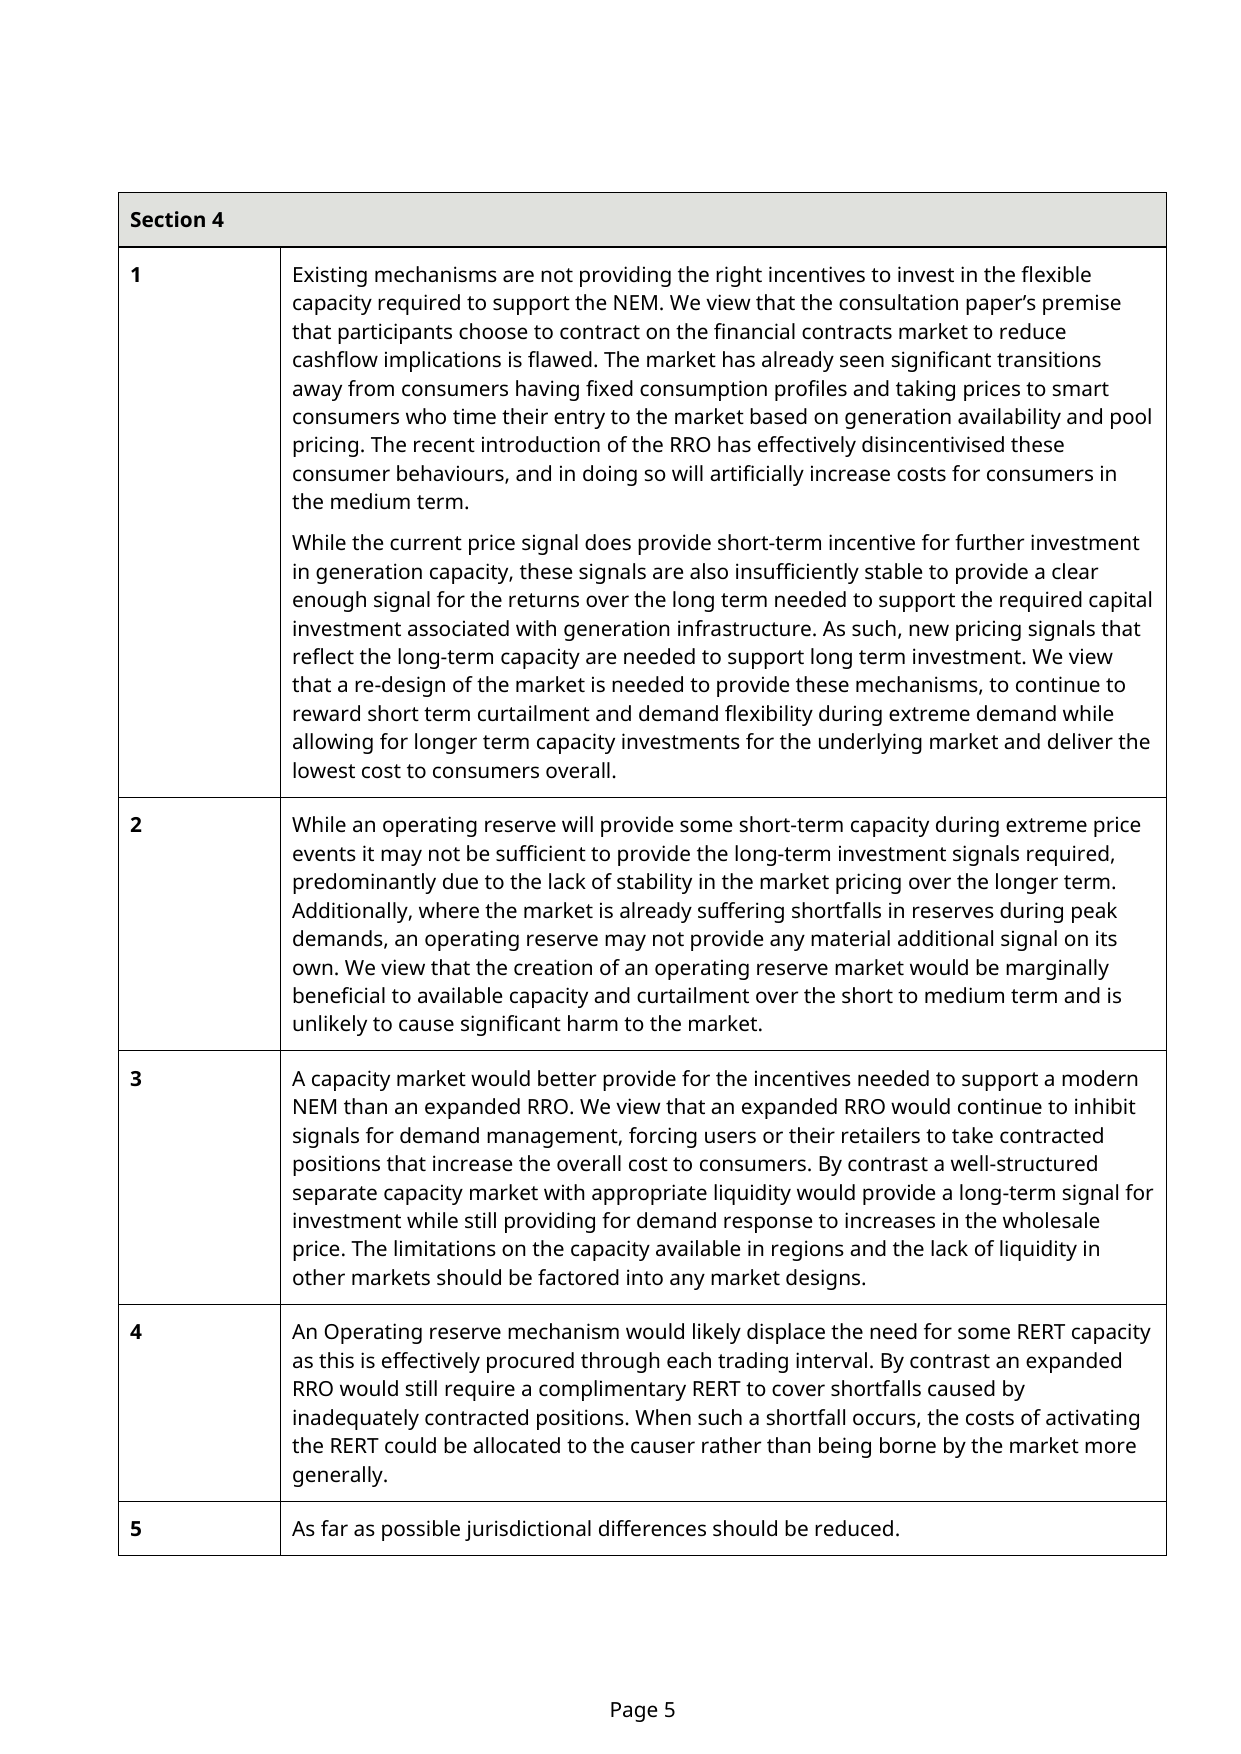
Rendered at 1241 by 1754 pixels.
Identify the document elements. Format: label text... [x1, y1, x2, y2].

table_header Section 4 [119, 193, 281, 246]
table_cell An Operating reserve mechanism would likely displace the need for some RERT capacity as this is effectively procured through each trading interval. By contrast an expanded RRO would still require a complimentary RERT to cover shortfalls caused by inadequately contracted positions. When such a shortfall occurs, the costs of activating the RERT could be allocated to the causer rather than being borne by the market more generally. [281, 1305, 1166, 1501]
table_cell A capacity market would better provide for the incentives needed to support a modern NEM than an expanded RRO. We view that an expanded RRO would continue to inhibit signals for demand management, forcing users or their retailers to take contracted positions that increase the overall cost to consumers. By contrast a well-structured separate capacity market with appropriate liquidity would provide a long-term signal for investment while still providing for demand response to increases in the wholesale price. The limitations on the capacity available in regions and the lack of liquidity in other markets should be factored into any market designs. [281, 1051, 1166, 1304]
table_cell 4 [119, 1305, 280, 1501]
table_cell 3 [119, 1051, 280, 1304]
table_cell As far as possible jurisdictional differences should be reduced. [281, 1502, 1166, 1555]
table_header [281, 193, 1166, 246]
table_cell 5 [119, 1502, 280, 1555]
table_cell 1 [119, 248, 280, 797]
table_cell Existing mechanisms are not providing the right incentives to invest in the flexible capacity required to support the NEM. We view that the consultation paper’s premise that participants choose to contract on the financial contracts market to reduce cashflow implications is flawed. The market has already seen significant transitions away from consumers having fixed consumption profiles and taking prices to smart consumers who time their entry to the market based on generation availability and pool pricing. The recent introduction of the RRO has effectively disincentivised these consumer behaviours, and in doing so will artificially increase costs for consumers in the medium term. While the current price signal does provide short-term incentive for further investment in generation capacity, these signals are also insufficiently stable to provide a clear enough signal for the returns over the long term needed to support the required capital investment associated with generation infrastructure. As such, new pricing signals that reflect the long-term capacity are needed to support long term investment. We view that a re-design of the market is needed to provide these mechanisms, to continue to reward short term curtailment and demand flexibility during extreme demand while allowing for longer term capacity investments for the underlying market and deliver the lowest cost to consumers overall. [281, 248, 1166, 797]
table_cell 2 [119, 798, 280, 1050]
table_cell While an operating reserve will provide some short-term capacity during extreme price events it may not be sufficient to provide the long-term investment signals required, predominantly due to the lack of stability in the market pricing over the longer term. Additionally, where the market is already suffering shortfalls in reserves during peak demands, an operating reserve may not provide any material additional signal on its own. We view that the creation of an operating reserve market would be marginally beneficial to available capacity and curtailment over the short to medium term and is unlikely to cause significant harm to the market. [281, 798, 1166, 1050]
